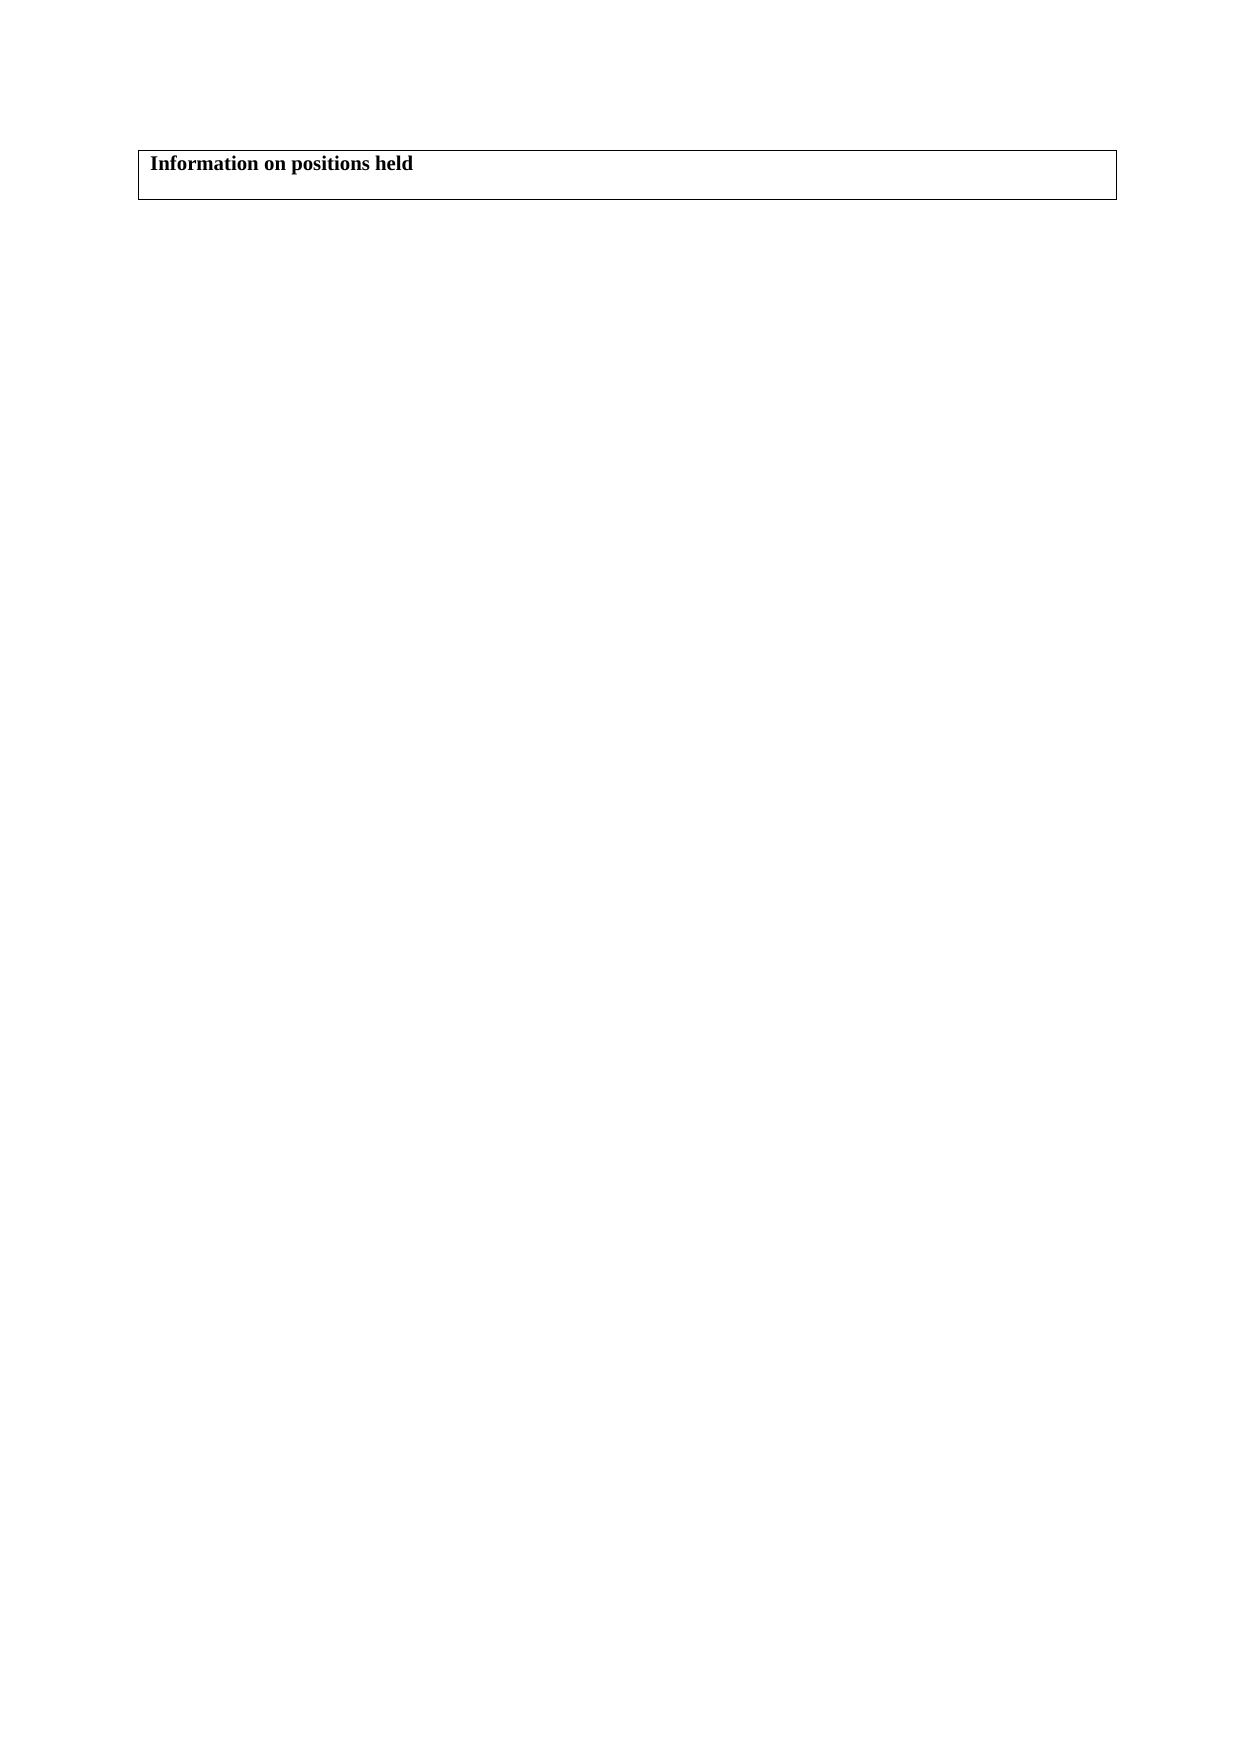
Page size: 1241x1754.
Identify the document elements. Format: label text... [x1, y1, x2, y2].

table_header Information on positions held [139, 151, 512, 199]
table_header [512, 151, 1116, 199]
